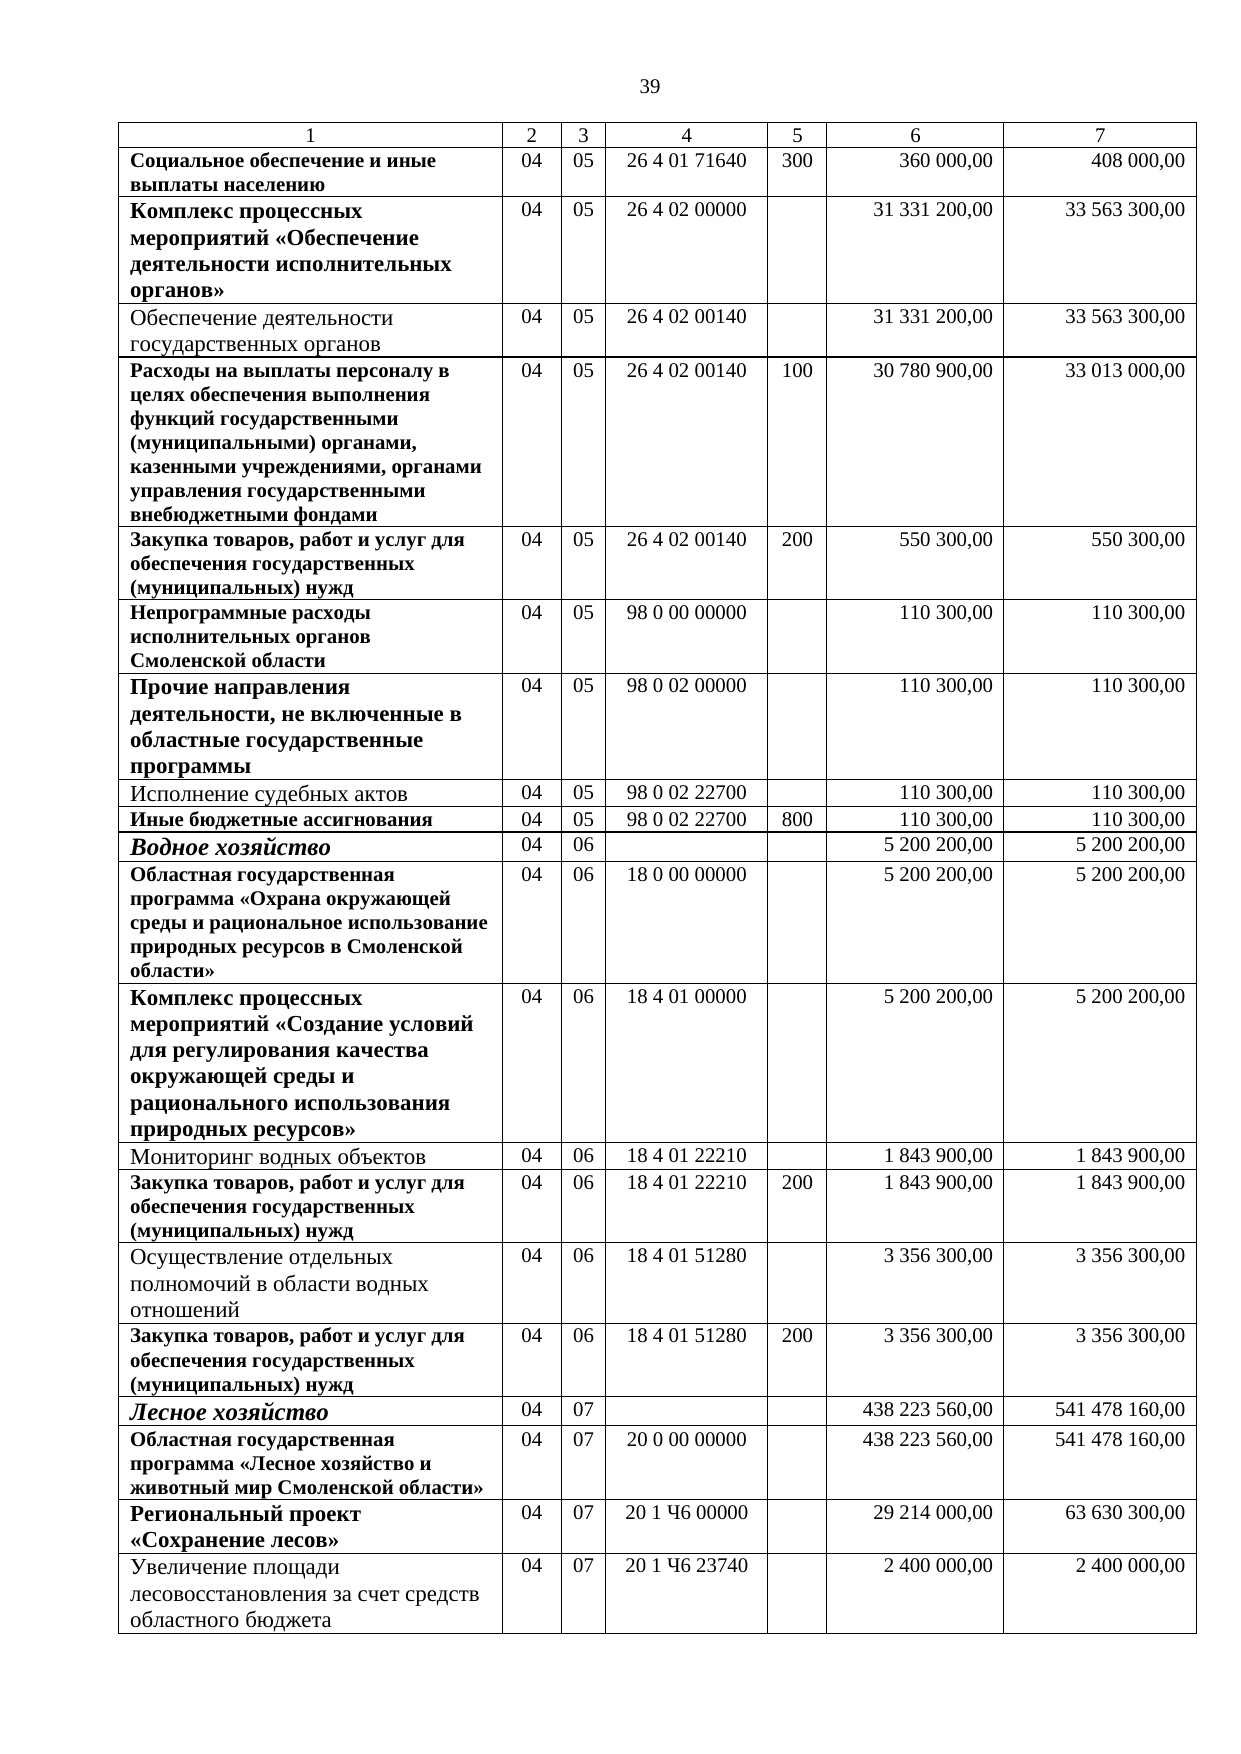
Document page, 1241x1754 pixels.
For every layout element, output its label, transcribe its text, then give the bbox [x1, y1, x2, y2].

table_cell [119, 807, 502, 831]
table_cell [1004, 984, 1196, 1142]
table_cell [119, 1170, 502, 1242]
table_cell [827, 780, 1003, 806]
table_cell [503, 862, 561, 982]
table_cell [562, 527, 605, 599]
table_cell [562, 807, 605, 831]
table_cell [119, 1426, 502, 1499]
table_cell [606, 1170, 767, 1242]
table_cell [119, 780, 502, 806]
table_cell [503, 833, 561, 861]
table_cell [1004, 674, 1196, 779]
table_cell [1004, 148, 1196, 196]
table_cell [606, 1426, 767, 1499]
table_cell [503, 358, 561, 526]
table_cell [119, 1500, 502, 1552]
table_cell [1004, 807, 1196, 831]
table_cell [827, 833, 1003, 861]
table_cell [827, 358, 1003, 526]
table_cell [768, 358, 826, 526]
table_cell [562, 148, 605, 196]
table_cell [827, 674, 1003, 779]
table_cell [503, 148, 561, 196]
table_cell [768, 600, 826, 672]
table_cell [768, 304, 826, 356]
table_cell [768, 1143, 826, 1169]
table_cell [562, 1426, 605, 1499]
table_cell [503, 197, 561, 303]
table_header 4 [606, 123, 767, 147]
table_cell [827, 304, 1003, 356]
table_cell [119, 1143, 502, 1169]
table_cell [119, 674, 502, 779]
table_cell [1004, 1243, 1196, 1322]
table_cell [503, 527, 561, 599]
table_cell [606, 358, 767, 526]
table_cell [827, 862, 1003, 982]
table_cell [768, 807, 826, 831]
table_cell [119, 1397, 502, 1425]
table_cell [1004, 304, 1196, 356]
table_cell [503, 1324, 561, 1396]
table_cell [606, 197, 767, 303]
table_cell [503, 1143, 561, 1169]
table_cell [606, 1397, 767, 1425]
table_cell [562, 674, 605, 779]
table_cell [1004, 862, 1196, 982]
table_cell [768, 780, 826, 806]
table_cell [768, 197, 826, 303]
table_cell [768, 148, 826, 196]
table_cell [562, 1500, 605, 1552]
table_header 6 [827, 123, 1003, 147]
table_header 3 [562, 123, 605, 147]
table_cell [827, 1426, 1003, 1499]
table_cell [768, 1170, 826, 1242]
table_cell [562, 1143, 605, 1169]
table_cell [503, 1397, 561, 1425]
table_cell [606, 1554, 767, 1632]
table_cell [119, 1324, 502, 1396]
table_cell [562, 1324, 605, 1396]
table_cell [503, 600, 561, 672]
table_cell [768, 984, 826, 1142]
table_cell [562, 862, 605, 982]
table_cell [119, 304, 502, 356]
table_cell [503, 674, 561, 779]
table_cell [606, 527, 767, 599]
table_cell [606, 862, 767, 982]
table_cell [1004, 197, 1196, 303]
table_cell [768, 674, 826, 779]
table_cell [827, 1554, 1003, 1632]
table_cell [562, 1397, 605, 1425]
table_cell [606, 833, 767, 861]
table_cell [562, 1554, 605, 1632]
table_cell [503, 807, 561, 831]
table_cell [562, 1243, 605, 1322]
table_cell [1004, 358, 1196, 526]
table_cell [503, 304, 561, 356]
table_header 5 [768, 123, 826, 147]
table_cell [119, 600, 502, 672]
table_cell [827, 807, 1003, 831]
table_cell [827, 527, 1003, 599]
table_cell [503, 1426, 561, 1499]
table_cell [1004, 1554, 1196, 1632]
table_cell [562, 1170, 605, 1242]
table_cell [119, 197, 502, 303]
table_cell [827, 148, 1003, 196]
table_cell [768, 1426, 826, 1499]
table_header 1 [119, 123, 502, 147]
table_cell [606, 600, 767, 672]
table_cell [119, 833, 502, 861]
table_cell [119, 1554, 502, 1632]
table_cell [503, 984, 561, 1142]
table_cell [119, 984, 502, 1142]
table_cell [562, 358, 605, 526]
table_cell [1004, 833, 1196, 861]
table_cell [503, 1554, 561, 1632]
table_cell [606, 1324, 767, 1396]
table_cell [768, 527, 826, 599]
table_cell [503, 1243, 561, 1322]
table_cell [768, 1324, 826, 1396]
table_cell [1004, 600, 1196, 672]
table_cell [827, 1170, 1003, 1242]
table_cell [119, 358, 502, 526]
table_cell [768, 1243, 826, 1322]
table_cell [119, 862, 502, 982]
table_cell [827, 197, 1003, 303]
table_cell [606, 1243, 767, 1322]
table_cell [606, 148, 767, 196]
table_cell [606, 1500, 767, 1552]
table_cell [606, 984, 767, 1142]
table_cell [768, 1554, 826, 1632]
table_header 7 [1004, 123, 1196, 147]
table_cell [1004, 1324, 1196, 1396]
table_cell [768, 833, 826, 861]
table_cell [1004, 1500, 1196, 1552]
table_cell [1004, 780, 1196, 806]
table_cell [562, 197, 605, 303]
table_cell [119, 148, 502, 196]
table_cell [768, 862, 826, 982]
table_header 2 [503, 123, 561, 147]
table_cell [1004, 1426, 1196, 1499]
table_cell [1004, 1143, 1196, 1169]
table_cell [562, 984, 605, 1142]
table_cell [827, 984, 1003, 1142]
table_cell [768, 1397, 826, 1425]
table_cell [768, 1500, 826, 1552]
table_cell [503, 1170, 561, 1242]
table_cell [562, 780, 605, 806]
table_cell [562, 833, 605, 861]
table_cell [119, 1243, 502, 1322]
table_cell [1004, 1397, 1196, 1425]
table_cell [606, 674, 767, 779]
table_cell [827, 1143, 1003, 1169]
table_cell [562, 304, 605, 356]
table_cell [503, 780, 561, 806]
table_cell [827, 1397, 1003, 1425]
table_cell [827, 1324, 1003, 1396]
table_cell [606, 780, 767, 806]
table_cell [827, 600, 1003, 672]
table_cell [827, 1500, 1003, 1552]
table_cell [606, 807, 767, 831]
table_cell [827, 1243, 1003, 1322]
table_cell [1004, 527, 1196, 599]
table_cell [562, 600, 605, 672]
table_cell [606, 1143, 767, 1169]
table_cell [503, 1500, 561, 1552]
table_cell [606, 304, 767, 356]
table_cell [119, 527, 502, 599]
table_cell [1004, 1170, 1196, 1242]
